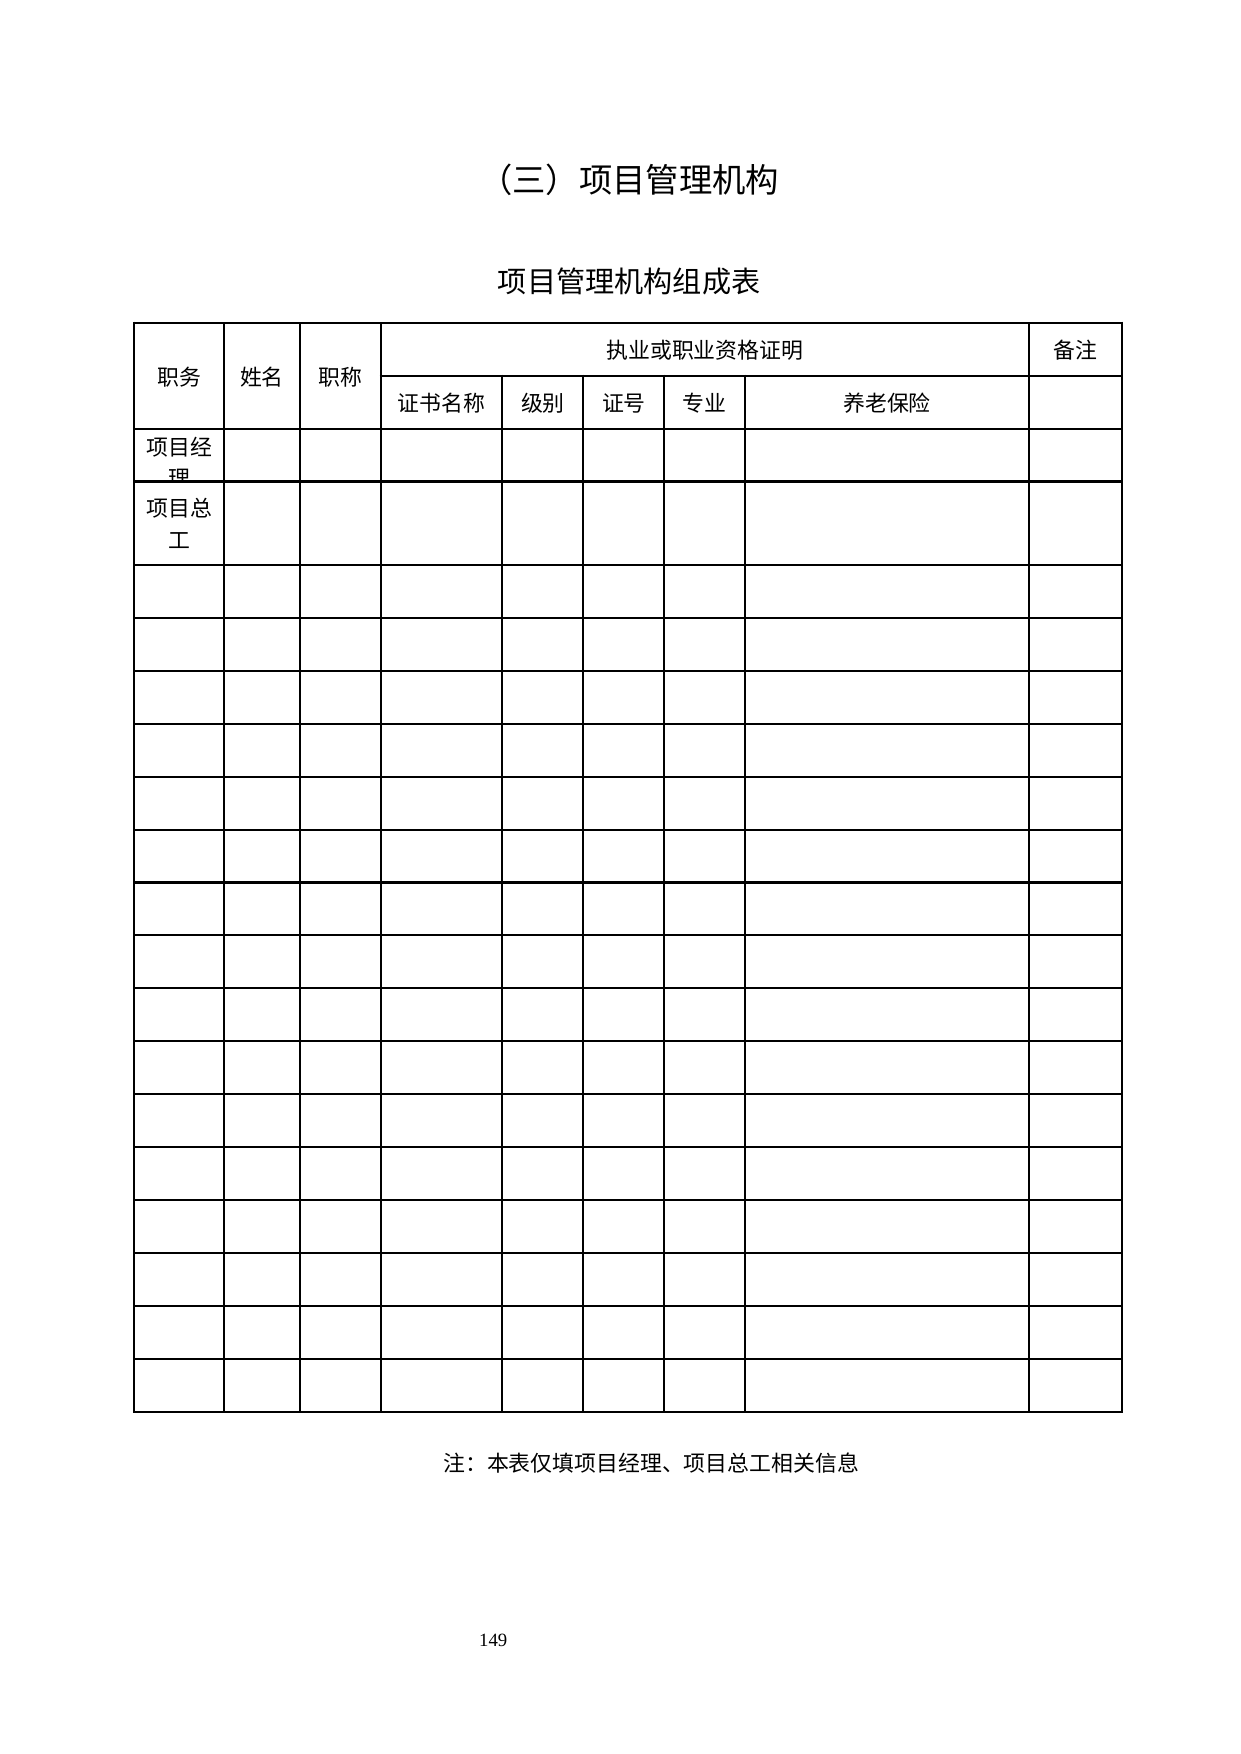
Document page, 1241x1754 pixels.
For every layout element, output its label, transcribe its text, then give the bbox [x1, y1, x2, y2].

table_cell 项目经理 [135, 430, 223, 480]
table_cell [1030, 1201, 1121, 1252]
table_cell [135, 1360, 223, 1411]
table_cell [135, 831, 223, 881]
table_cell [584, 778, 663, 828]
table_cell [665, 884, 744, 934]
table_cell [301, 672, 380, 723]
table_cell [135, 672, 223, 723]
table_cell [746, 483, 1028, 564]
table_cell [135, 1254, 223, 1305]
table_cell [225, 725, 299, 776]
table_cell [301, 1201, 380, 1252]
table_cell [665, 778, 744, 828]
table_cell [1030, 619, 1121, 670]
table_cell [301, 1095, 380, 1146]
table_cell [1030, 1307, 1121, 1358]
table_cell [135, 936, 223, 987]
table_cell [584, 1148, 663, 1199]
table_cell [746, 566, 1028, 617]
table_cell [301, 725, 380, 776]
table_cell [301, 430, 380, 480]
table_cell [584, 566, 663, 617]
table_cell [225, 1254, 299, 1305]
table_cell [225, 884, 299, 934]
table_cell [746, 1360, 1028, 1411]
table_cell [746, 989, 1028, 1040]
table_cell [1030, 430, 1121, 480]
table_header 执业或职业资格证明 [382, 324, 1028, 374]
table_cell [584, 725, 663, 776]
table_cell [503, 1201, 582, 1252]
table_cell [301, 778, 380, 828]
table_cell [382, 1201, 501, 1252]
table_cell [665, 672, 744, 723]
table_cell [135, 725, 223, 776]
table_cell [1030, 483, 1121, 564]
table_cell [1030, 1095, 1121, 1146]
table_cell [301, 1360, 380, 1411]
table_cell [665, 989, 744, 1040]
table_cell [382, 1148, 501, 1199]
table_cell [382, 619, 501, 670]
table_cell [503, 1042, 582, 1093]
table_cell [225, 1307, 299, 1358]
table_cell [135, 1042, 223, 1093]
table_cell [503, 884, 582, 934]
table_header 职务 [135, 324, 223, 427]
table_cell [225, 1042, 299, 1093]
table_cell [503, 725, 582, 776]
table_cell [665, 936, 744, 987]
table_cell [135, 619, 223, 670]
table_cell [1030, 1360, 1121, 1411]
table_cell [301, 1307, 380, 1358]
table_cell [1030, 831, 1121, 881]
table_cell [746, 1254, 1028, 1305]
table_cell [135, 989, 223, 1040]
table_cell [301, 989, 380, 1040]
table_header 姓名 [225, 324, 299, 427]
table_cell [382, 430, 501, 480]
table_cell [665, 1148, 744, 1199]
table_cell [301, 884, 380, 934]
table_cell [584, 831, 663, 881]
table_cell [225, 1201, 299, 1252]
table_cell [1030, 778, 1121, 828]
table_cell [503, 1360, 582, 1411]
table_cell [225, 430, 299, 480]
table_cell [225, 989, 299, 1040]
table_cell [1030, 377, 1121, 427]
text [136, 1445, 1122, 1478]
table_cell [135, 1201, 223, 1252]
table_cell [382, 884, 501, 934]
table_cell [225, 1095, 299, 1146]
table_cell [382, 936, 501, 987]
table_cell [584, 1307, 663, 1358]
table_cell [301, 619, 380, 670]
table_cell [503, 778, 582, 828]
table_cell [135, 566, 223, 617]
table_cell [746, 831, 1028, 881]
table_cell [503, 430, 582, 480]
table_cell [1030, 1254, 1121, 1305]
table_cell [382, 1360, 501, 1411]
table_cell 证书名称 [382, 377, 501, 427]
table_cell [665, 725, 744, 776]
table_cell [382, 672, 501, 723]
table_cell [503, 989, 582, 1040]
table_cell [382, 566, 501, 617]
table_cell 证号 [584, 377, 663, 427]
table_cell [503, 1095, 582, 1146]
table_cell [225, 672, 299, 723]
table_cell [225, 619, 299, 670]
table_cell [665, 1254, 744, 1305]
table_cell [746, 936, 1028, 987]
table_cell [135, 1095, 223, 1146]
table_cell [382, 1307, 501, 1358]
table_header 备注 [1030, 324, 1121, 374]
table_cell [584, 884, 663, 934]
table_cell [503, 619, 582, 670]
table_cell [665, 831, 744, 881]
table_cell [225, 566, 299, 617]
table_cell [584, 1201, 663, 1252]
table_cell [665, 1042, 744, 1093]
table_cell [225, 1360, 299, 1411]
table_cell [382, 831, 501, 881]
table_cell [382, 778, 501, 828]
table_cell [225, 483, 299, 564]
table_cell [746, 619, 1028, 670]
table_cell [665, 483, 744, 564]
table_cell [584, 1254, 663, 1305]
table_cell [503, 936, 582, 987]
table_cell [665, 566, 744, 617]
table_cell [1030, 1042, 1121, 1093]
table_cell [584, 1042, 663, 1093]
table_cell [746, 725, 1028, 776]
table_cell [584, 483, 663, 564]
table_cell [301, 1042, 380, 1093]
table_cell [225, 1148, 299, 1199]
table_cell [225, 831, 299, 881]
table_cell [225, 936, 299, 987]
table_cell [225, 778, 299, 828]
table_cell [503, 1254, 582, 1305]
table_cell 级别 [503, 377, 582, 427]
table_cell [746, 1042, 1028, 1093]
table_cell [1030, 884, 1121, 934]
table_cell [584, 430, 663, 480]
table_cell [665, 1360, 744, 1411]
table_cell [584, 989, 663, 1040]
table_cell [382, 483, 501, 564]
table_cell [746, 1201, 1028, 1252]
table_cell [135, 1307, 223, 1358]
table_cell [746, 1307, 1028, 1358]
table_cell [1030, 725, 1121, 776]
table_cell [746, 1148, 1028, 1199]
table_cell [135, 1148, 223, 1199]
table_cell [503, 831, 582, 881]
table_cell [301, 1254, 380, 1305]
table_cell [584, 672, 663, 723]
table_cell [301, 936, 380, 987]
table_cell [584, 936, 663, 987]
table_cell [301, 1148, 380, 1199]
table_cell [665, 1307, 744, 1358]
table_header 职称 [301, 324, 380, 427]
subtitle （三）项目管理机构 [136, 146, 1122, 211]
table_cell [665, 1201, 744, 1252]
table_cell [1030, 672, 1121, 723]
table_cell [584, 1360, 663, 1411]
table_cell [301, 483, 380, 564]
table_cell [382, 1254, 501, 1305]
text 项目管理机构组成表 [136, 258, 1122, 300]
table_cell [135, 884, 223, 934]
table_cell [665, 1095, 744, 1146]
table_cell 专业 [665, 377, 744, 427]
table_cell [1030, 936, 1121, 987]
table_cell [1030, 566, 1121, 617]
table_cell [746, 430, 1028, 480]
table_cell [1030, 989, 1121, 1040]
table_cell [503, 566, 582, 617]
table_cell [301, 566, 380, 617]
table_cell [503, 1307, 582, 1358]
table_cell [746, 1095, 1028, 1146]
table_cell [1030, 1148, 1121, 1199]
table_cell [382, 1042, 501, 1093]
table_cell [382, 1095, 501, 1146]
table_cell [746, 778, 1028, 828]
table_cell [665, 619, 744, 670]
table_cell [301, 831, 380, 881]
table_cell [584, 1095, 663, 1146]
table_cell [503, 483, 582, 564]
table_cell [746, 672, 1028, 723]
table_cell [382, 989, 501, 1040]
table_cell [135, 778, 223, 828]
table_cell [665, 430, 744, 480]
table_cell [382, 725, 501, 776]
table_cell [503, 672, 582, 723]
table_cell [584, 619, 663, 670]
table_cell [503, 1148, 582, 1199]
table_cell 养老保险 [746, 377, 1028, 427]
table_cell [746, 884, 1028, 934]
table_cell 项目总工 [135, 483, 223, 564]
